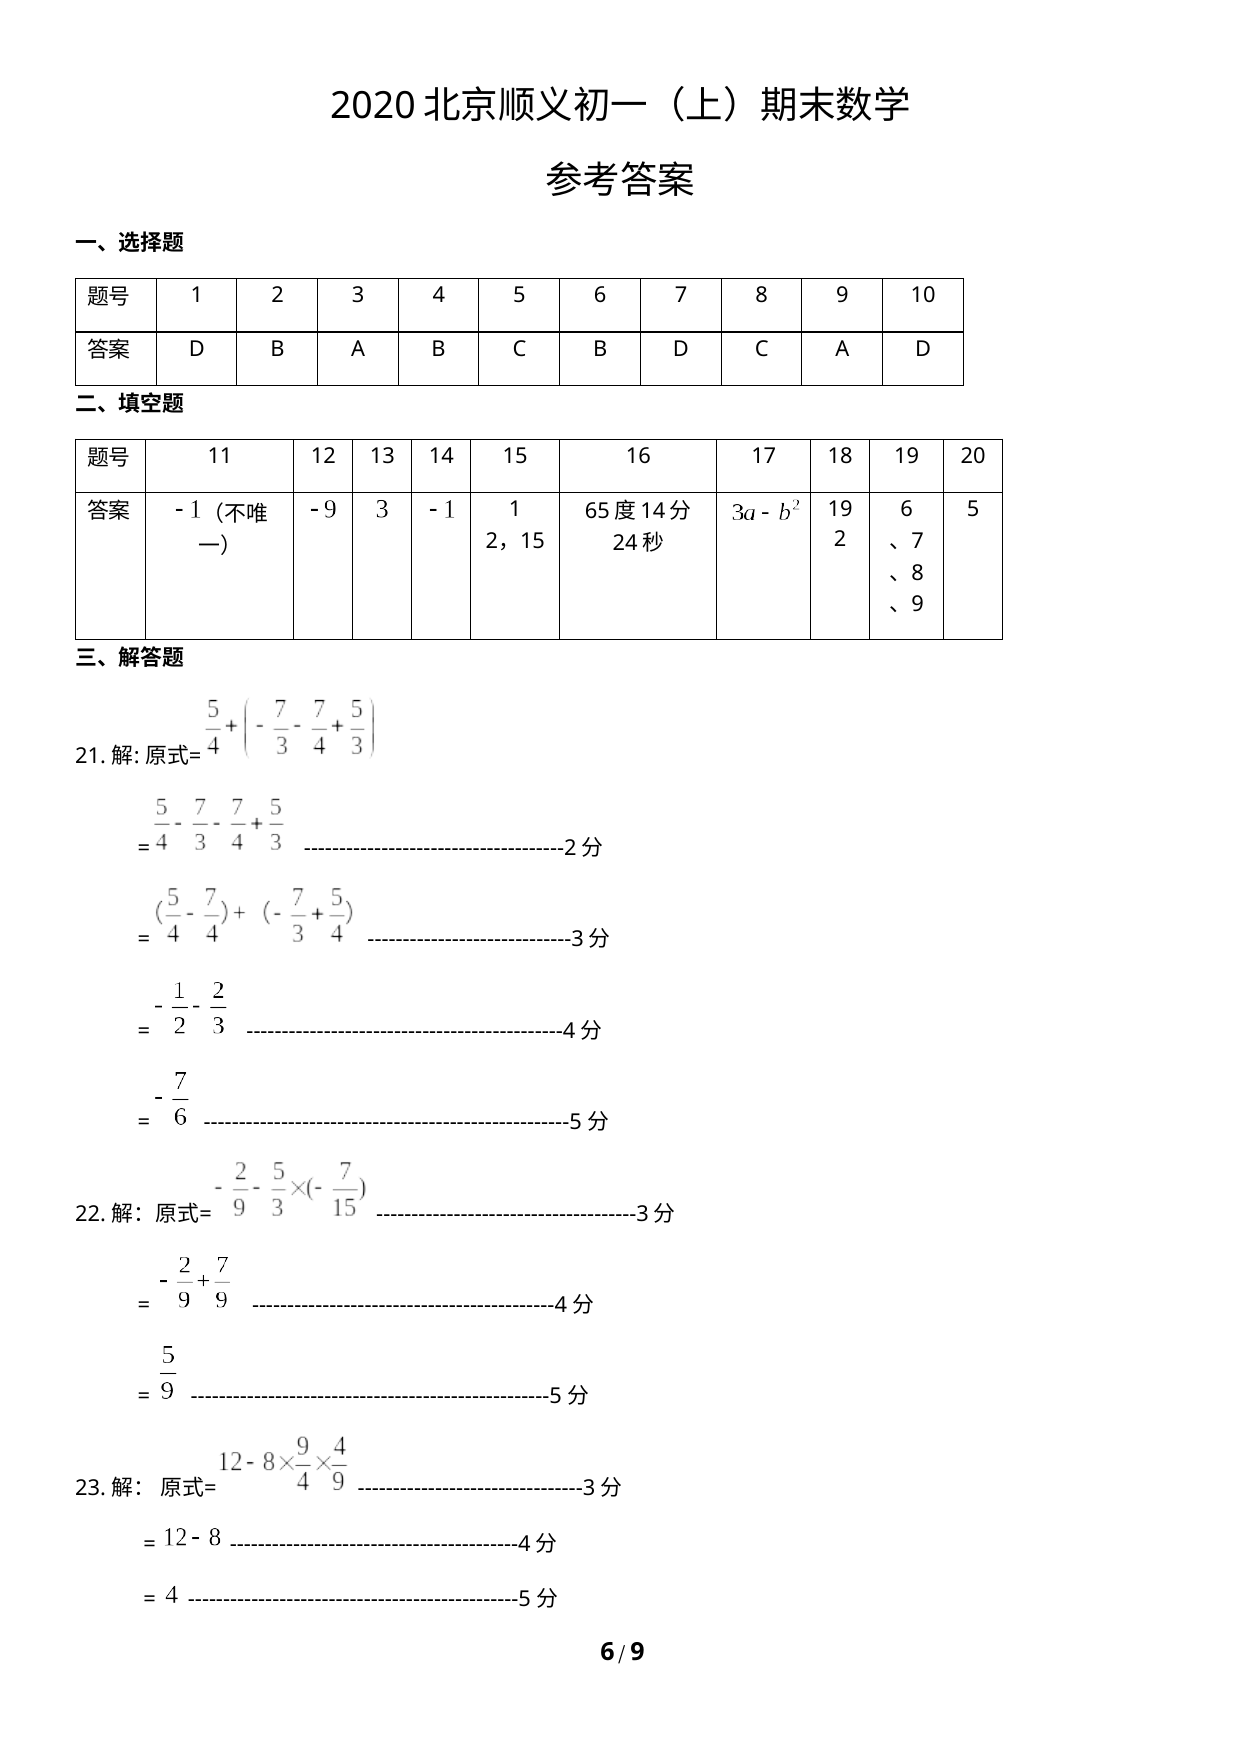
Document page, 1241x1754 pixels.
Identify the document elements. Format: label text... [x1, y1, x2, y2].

table_header 15 [471, 440, 559, 492]
text 二、填空题 [75, 386, 1165, 418]
table_cell D [157, 333, 236, 385]
table_header 2 [237, 279, 317, 331]
table_cell B [399, 333, 478, 385]
table_cell 12，15 [471, 493, 559, 639]
text = ----------------------------------------------------5分 [75, 1065, 1165, 1136]
text = -----------------------------------------------5分 [75, 1579, 1165, 1613]
table_header 4 [399, 279, 478, 331]
text = -------------------------------------------4分 [75, 1248, 1165, 1319]
table_cell 6、7、8、9 [870, 493, 943, 639]
table_cell B [560, 333, 640, 385]
table_cell 192 [811, 493, 869, 639]
table_cell C [722, 333, 801, 385]
table_header 9 [802, 279, 882, 331]
table_header 14 [412, 440, 470, 492]
table_cell （不唯一） [146, 493, 293, 639]
table_cell A [318, 333, 398, 385]
text 三、解答题 [75, 640, 1165, 672]
table_header 10 [883, 279, 963, 331]
text 2020北京顺义初一（上）期末数学 [75, 75, 1165, 129]
table_cell D [641, 333, 721, 385]
table_cell [412, 493, 470, 639]
table_cell [717, 493, 810, 639]
table_header 1 [157, 279, 236, 331]
table_header 6 [560, 279, 640, 331]
table_header 18 [811, 440, 869, 492]
table_header 3 [318, 279, 398, 331]
table_header 题号 [76, 279, 156, 331]
text 22. 解：原式= -------------------------------------3分 [75, 1157, 1165, 1227]
table_header 19 [870, 440, 943, 492]
table_header 20 [944, 440, 1002, 492]
table_header 5 [479, 279, 559, 331]
text = -------------------------------------2分 [75, 791, 1165, 862]
table_header 7 [641, 279, 721, 331]
text = -----------------------------3分 [75, 882, 1165, 953]
text 一、选择题 [75, 225, 1165, 257]
table_cell B [237, 333, 317, 385]
table_header 17 [717, 440, 810, 492]
table_cell 答案 [76, 333, 156, 385]
table_cell 答案 [76, 493, 145, 639]
table_cell A [802, 333, 882, 385]
table_cell C [479, 333, 559, 385]
text = ---------------------------------------------4分 [75, 974, 1165, 1044]
table_cell [294, 493, 352, 639]
table_header 13 [353, 440, 411, 492]
text 23. 解： 原式= --------------------------------3分 [75, 1431, 1165, 1502]
text = -----------------------------------------4分 [75, 1523, 1165, 1558]
text 21. 解: 原式= [75, 693, 1165, 770]
table_cell [353, 493, 411, 639]
text = ---------------------------------------------------5分 [75, 1340, 1165, 1410]
table_header 11 [146, 440, 293, 492]
table_header 12 [294, 440, 352, 492]
table_header 题号 [76, 440, 145, 492]
table_header 16 [560, 440, 716, 492]
table_cell 65度14分24秒 [560, 493, 716, 639]
table_cell 5 [944, 493, 1002, 639]
text 参考答案 [75, 150, 1165, 204]
table_cell D [883, 333, 963, 385]
table_header 8 [722, 279, 801, 331]
